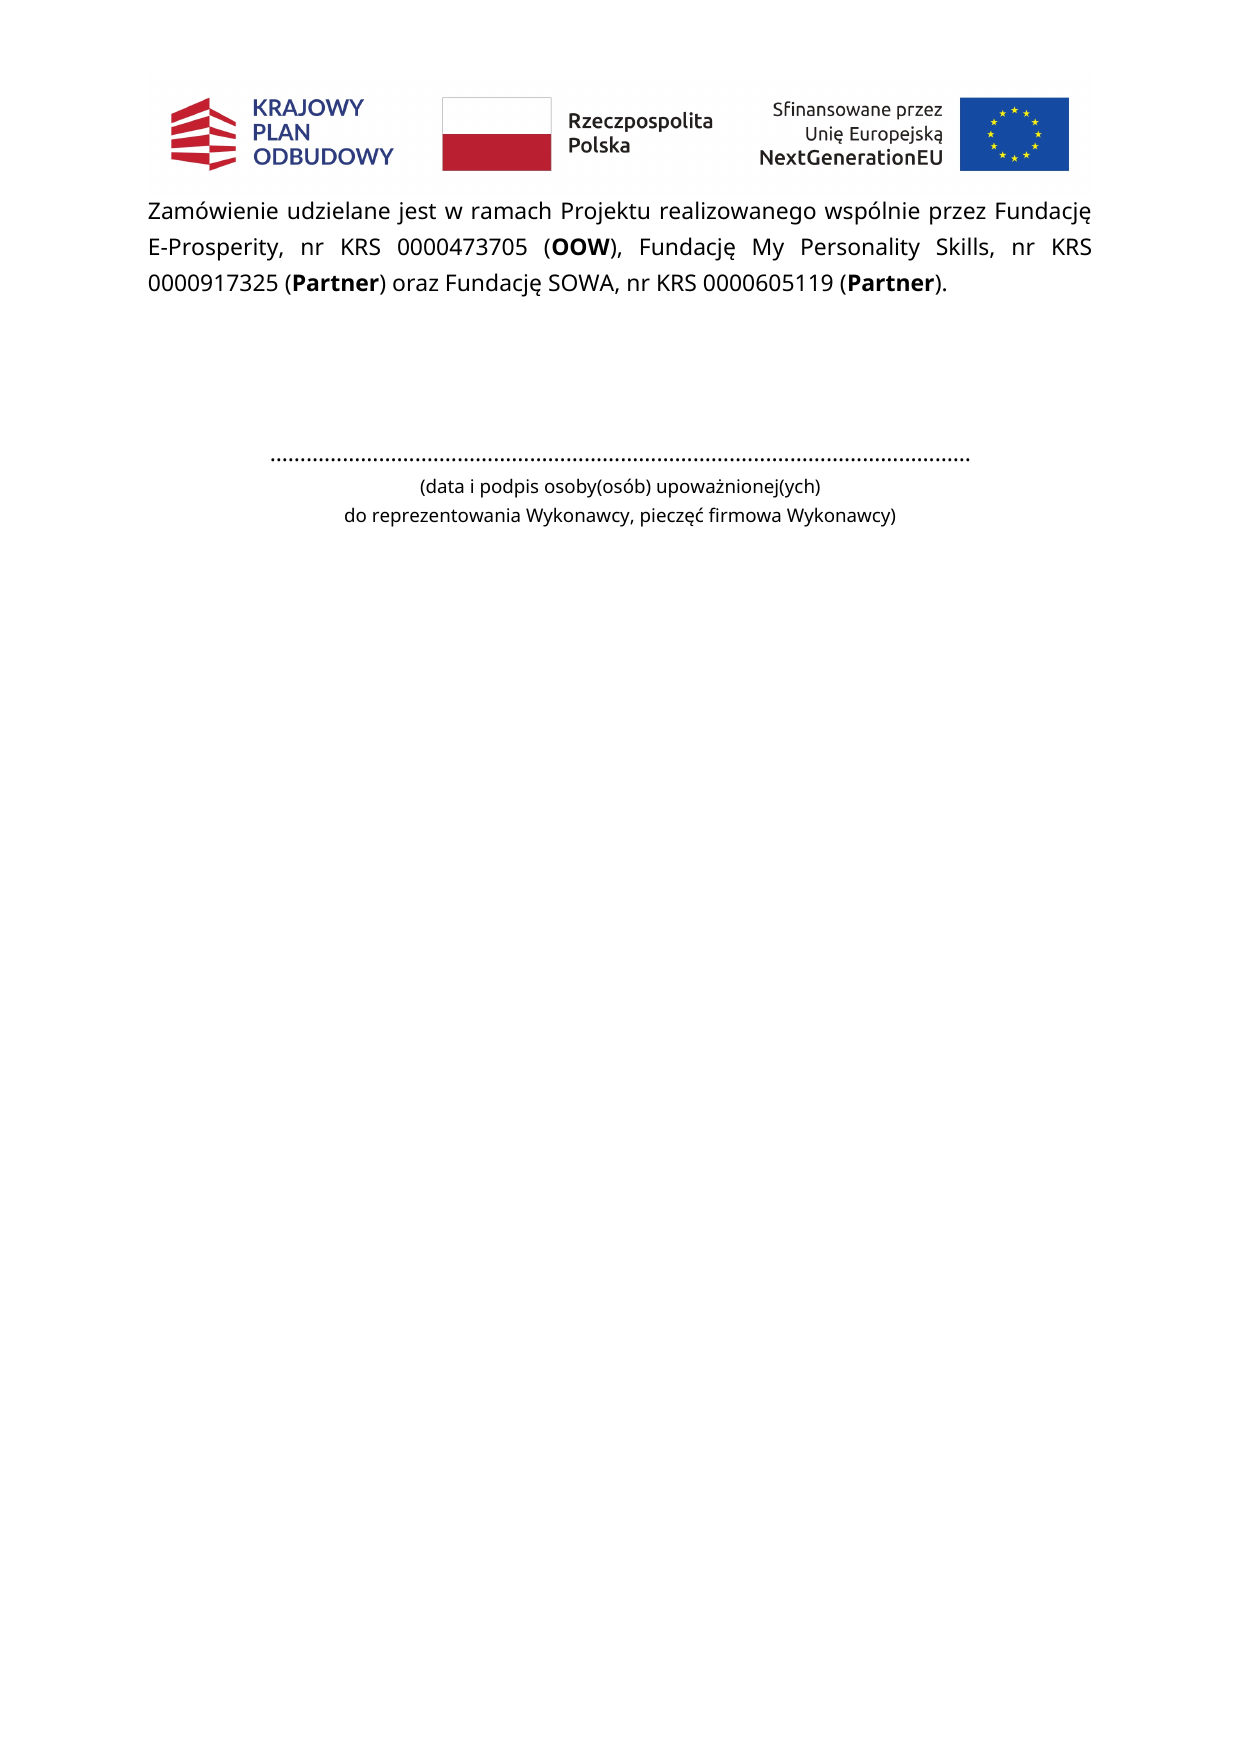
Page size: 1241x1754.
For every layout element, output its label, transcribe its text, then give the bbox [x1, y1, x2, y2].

text …………………….………………………………………………....…………………………… [148, 437, 1093, 468]
text do reprezentowania Wykonawcy, pieczęć firmowa Wykonawcy) [148, 502, 1093, 528]
picture [147, 73, 1093, 195]
text (data i podpis osoby(osób) upoważnionej(ych) [148, 473, 1093, 498]
text Zamówienie udzielane jest w ramach Projektu realizowanego wspólnie przez Fundację E-Prosperity, nr KRS 0000473705 (OOW), Fundację My Personality Skills, nr KRS 0000917325 (Partner) oraz Fundację SOWA, nr KRS 0000605119 (Partner). [148, 195, 1093, 298]
